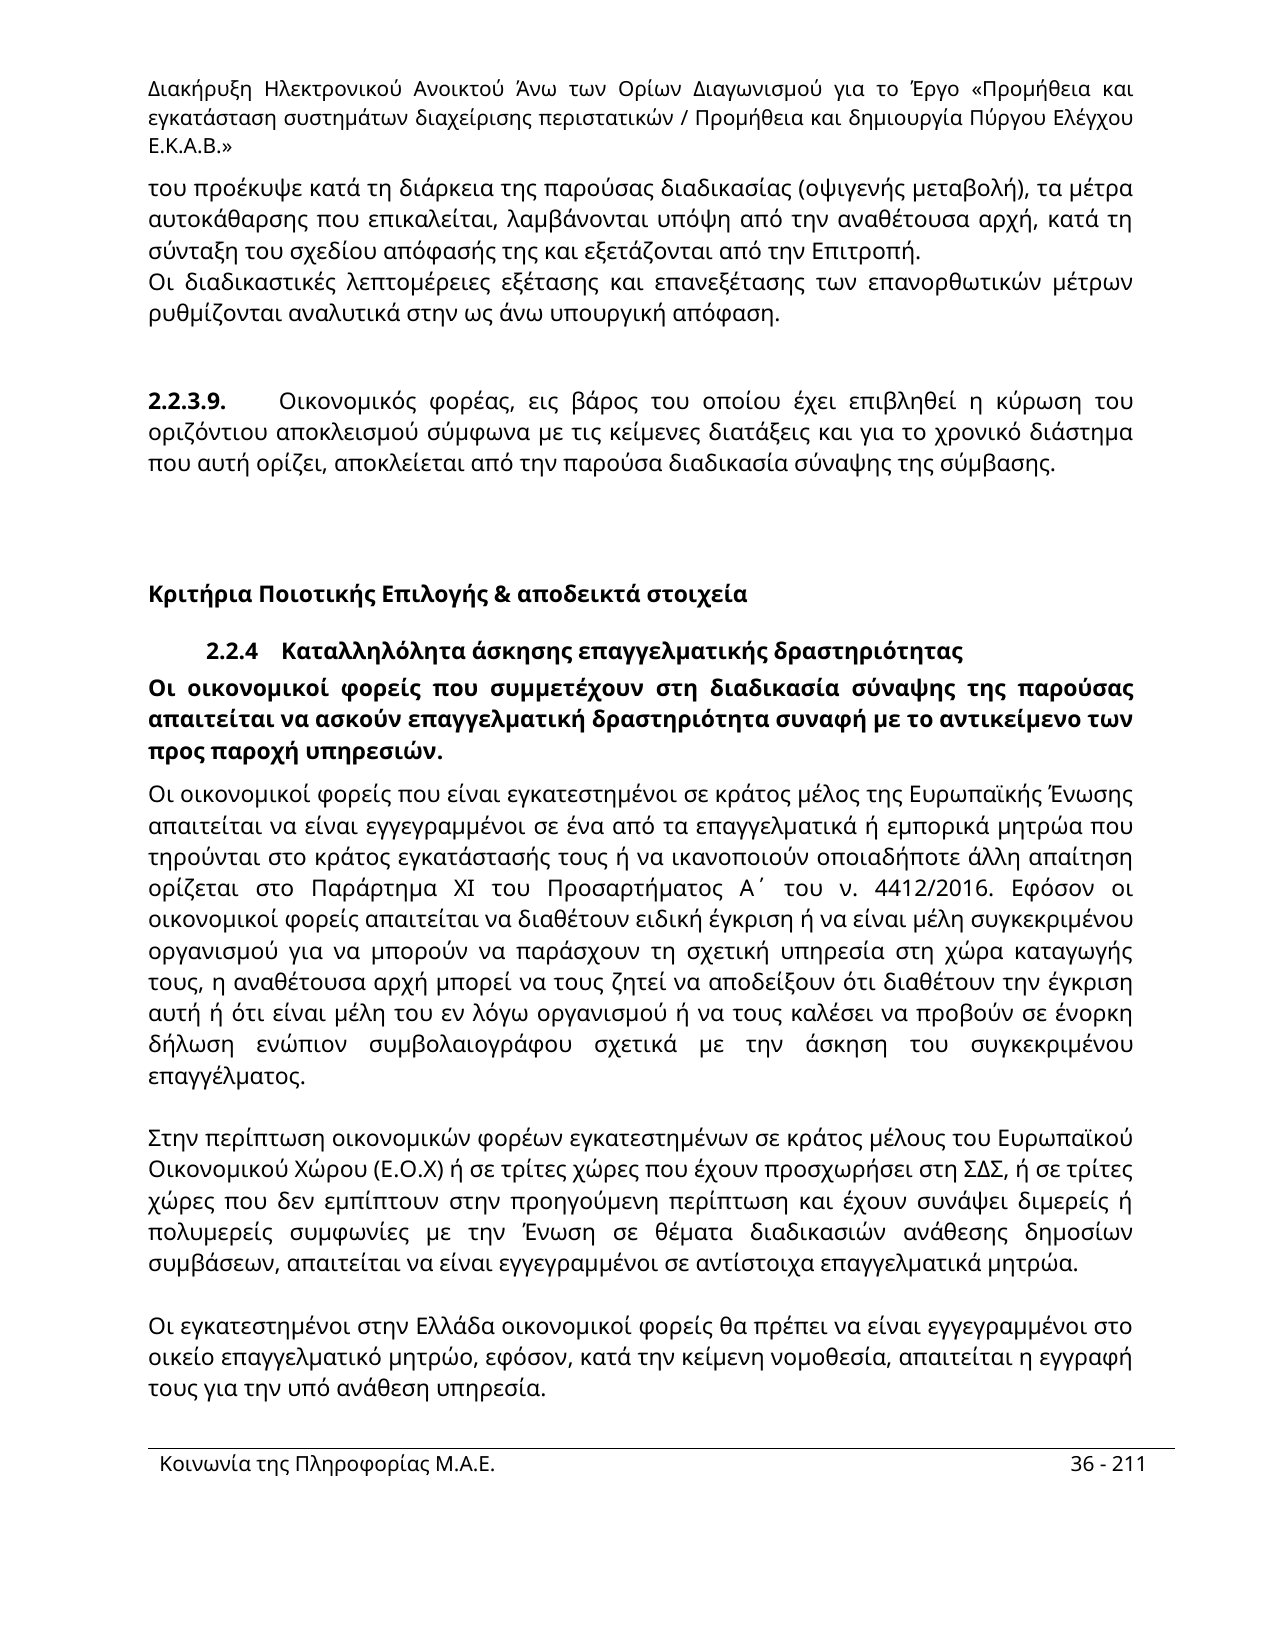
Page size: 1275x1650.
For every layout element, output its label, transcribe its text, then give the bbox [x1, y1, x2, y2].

text Οι οικονομικοί φορείς που συμμετέχουν στη διαδικασία σύναψης της παρούσας απαιτείται να ασκούν επαγγελματική δραστηριότητα συναφή με το αντικείμενο των προς παροχή υπηρεσιών. [148, 672, 1134, 766]
list Οικονομικός φορέας, εις βάρος του οποίου έχει επιβληθεί η κύρωση του οριζόντιου αποκλεισμού σύμφωνα με τις κείμενες διατάξεις και για το χρονικό διάστημα που αυτή ορίζει, αποκλείεται από την παρούσα διαδικασία σύναψης της σύμβασης. [148, 385, 1134, 478]
list Οι οικονομικοί φορείς που είναι εγκατεστημένοι σε κράτος μέλος της Ευρωπαϊκής Ένωσης απαιτείται να είναι εγγεγραμμένοι σε ένα από τα επαγγελματικά ή εμπορικά μητρώα που τηρούνται στο κράτος εγκατάστασής τους ή να ικανοποιούν οποιαδήποτε άλλη απαίτηση ορίζεται στο Παράρτημα XI του Προσαρτήματος Α΄ του ν. 4412/2016. Εφόσον οι οικονομικοί φορείς απαιτείται να διαθέτουν ειδική έγκριση ή να είναι μέλη συγκεκριμένου οργανισμού για να μπορούν να παράσχουν τη σχετική υπηρεσία στη χώρα καταγωγής τους, η αναθέτουσα αρχή μπορεί να τους ζητεί να αποδείξουν ότι διαθέτουν την έγκριση αυτή ή ότι είναι μέλη του εν λόγω οργανισμού ή να τους καλέσει να προβούν σε ένορκη δήλωση ενώπιον συμβολαιογράφου σχετικά με την άσκηση του συγκεκριμένου επαγγέλματος. [148, 778, 1134, 1091]
text Οι διαδικαστικές λεπτομέρειες εξέτασης και επανεξέτασης των επανορθωτικών μέτρων ρυθμίζονται αναλυτικά στην ως άνω υπουργική απόφαση. [148, 266, 1134, 328]
subtitle Κριτήρια Ποιοτικής Επιλογής & αποδεικτά στοιχεία [148, 578, 1134, 610]
list Στην περίπτωση οικονομικών φορέων εγκατεστημένων σε κράτος μέλους του Ευρωπαϊκού Οικονομικού Χώρου (Ε.Ο.Χ) ή σε τρίτες χώρες που έχουν προσχωρήσει στη ΣΔΣ, ή σε τρίτες χώρες που δεν εμπίπτουν στην προηγούμενη περίπτωση και έχουν συνάψει διμερείς ή πολυμερείς συμφωνίες με την Ένωση σε θέματα διαδικασιών ανάθεσης δημοσίων συμβάσεων, απαιτείται να είναι εγγεγραμμένοι σε αντίστοιχα επαγγελματικά μητρώα. [148, 1122, 1134, 1278]
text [148, 172, 1134, 266]
list Οι εγκατεστημένοι στην Ελλάδα οικονομικοί φορείς θα πρέπει να είναι εγγεγραμμένοι στο οικείο επαγγελματικό μητρώο, εφόσον, κατά την κείμενη νομοθεσία, απαιτείται η εγγραφή τους για την υπό ανάθεση υπηρεσία. [148, 1310, 1134, 1403]
subtitle Καταλληλόλητα άσκησης επαγγελματικής δραστηριότητας [206, 635, 1134, 666]
